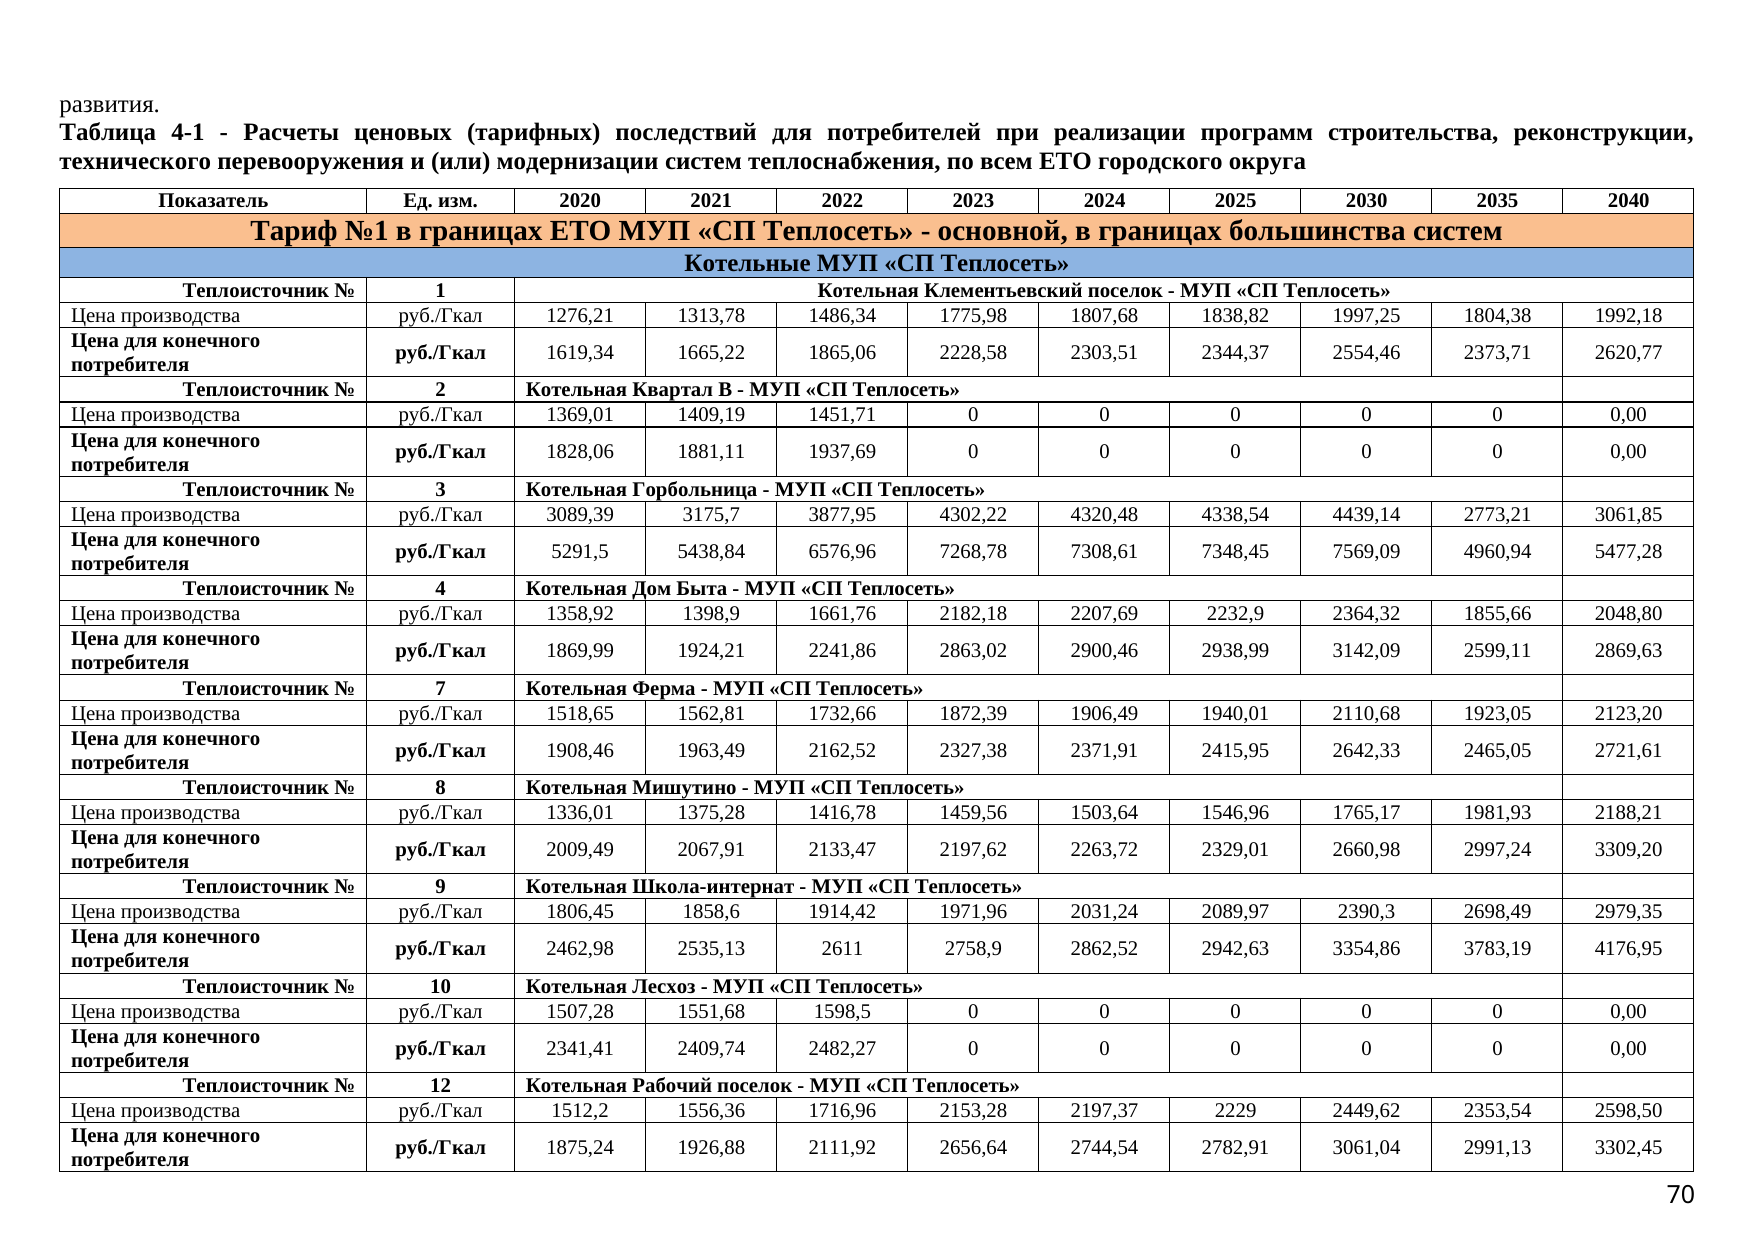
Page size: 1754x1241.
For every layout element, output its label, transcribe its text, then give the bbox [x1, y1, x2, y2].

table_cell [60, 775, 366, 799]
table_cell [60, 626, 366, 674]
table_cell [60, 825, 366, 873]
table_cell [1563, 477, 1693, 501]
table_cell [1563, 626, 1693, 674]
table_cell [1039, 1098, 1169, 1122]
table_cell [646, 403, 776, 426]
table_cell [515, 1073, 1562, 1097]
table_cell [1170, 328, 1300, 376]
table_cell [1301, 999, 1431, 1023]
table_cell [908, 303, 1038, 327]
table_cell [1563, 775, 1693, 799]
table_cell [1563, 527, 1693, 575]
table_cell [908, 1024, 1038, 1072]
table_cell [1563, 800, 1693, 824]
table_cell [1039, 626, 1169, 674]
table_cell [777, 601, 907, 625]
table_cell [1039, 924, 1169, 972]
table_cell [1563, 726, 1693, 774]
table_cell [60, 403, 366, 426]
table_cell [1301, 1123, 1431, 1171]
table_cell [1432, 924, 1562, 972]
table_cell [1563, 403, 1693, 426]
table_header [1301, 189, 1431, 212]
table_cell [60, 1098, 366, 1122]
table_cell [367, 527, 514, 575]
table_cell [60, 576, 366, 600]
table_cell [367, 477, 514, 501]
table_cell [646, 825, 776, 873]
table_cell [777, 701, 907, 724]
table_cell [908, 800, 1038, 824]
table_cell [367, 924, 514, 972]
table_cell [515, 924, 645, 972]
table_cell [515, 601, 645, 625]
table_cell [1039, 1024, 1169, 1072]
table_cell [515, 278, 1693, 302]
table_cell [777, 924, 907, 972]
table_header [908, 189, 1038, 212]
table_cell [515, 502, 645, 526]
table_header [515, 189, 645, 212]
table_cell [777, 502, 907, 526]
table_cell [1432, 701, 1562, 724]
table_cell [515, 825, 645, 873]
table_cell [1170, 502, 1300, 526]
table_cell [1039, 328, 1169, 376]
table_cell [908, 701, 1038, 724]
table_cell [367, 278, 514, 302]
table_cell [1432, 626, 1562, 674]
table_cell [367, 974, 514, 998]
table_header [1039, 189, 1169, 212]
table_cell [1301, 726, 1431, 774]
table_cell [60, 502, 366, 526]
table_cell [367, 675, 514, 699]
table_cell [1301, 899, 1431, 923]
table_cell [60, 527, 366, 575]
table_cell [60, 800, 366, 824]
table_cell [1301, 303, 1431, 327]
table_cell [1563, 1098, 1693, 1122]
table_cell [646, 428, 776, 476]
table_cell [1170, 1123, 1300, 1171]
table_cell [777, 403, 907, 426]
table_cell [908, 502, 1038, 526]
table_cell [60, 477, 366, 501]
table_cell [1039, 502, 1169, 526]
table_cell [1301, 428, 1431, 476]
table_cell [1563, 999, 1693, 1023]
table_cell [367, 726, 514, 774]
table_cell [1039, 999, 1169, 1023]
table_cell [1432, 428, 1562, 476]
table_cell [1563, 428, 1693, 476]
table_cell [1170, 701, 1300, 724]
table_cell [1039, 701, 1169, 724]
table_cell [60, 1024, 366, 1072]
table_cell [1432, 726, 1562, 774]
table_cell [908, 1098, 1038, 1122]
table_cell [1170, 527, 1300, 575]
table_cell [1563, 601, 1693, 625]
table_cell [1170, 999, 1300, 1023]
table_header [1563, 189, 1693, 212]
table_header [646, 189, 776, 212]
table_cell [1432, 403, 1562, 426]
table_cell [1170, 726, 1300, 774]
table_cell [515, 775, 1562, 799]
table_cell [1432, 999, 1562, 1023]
text Таблица 4-1 - Расчеты ценовых (тарифных) последствий для потребителей при реализации программ строительства, реконструкции, технического перевооружения и (или) модернизации систем теплоснабжения, по всем ЕТО городского округа [59, 117, 1695, 175]
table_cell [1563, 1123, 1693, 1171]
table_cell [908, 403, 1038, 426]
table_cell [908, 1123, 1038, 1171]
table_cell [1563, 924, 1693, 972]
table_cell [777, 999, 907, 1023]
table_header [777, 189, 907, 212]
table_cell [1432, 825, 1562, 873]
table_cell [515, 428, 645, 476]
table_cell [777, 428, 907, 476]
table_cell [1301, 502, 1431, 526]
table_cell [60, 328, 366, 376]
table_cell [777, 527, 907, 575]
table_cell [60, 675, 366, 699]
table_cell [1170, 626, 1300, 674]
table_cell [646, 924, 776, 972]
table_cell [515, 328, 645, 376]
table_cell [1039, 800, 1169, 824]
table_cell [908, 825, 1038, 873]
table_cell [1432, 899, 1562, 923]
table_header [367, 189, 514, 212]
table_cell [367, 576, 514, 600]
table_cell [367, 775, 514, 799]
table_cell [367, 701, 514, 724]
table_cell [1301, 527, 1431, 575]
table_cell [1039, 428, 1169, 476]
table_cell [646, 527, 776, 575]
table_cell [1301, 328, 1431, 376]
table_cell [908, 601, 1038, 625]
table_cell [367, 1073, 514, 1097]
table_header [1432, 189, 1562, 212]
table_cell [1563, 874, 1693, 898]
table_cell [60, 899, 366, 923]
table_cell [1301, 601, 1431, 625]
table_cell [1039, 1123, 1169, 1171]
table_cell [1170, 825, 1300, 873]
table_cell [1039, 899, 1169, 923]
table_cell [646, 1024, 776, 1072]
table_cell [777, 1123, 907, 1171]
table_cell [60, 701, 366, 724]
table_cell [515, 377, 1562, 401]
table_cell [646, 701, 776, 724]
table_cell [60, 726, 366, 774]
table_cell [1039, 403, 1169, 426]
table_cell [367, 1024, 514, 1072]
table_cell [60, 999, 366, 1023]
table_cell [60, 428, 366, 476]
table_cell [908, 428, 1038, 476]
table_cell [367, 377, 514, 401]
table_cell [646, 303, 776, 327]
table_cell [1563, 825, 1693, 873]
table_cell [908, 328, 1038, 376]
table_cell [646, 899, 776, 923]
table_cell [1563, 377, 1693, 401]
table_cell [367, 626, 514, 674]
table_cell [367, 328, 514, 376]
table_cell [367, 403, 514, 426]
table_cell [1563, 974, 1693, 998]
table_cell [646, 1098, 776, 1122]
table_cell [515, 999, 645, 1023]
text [59, 89, 1695, 117]
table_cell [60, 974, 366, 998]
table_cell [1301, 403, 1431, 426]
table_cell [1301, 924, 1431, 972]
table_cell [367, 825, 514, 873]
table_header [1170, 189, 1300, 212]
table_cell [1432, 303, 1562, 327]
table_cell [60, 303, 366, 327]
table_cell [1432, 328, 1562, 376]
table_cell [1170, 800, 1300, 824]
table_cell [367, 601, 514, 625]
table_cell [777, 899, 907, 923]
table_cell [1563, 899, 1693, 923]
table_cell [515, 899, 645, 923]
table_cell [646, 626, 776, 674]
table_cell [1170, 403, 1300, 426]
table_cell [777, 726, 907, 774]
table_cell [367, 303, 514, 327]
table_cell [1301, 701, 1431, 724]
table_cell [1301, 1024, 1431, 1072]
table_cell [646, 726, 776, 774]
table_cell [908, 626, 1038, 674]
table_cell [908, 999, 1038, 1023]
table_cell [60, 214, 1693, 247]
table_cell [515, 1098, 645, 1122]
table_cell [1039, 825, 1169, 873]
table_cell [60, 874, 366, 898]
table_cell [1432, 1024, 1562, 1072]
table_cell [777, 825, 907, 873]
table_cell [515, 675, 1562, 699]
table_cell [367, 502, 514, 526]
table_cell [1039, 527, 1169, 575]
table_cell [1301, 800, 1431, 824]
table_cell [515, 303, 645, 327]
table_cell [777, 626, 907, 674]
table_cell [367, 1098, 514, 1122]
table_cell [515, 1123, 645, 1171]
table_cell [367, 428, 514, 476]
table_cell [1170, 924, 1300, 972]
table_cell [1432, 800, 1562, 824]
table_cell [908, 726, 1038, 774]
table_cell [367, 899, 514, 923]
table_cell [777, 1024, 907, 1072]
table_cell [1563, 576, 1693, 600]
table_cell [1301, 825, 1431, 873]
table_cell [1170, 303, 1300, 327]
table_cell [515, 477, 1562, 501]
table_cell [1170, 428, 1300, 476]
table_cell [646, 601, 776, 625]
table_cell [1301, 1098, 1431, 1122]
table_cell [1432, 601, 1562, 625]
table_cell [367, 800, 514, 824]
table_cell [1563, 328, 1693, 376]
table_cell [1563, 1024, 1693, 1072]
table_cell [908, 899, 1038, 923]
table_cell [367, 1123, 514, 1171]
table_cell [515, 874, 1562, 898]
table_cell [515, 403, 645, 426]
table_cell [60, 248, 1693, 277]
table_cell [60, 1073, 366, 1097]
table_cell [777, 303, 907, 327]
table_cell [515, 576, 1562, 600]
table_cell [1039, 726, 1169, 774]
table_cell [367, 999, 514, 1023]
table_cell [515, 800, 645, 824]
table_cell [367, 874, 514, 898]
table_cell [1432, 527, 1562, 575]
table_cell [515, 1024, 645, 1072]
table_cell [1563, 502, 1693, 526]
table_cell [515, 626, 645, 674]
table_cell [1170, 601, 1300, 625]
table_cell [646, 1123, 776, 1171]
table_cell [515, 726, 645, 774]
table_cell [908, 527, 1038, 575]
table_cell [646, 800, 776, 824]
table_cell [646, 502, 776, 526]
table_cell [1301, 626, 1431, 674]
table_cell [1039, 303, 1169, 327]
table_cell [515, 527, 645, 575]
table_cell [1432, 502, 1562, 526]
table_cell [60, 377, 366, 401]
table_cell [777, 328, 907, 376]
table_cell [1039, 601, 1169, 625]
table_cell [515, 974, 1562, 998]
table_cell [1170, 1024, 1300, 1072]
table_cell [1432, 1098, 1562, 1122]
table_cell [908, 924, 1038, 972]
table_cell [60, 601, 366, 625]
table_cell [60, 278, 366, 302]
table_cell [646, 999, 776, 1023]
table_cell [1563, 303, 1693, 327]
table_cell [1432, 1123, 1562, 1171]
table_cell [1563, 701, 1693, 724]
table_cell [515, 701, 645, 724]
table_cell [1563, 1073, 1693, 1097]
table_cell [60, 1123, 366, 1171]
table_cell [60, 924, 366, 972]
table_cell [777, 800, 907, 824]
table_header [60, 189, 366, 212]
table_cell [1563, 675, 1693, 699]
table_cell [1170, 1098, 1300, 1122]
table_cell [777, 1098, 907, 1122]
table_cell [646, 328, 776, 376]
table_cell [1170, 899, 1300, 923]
